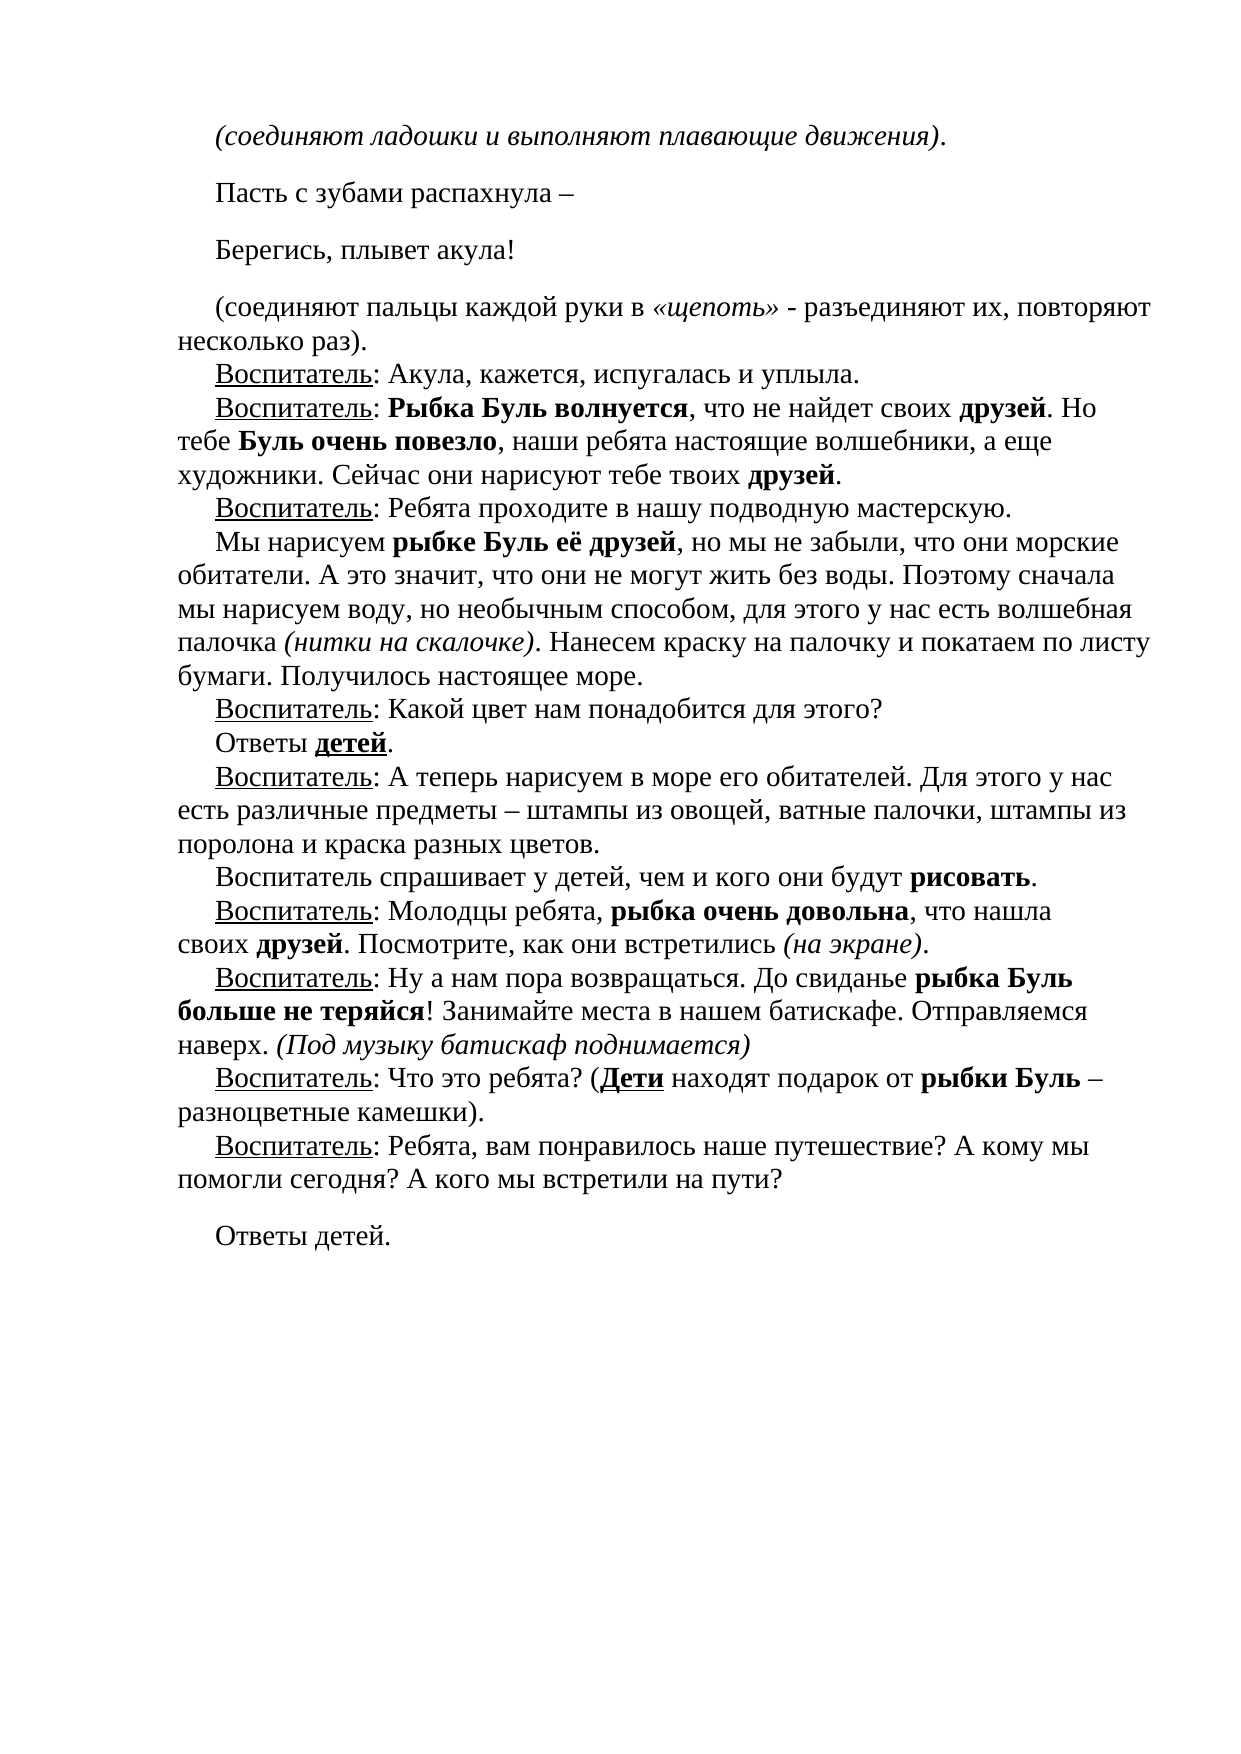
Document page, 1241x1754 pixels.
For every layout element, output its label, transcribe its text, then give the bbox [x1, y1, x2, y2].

text Воспитатель: Ну а нам пора возвращаться. До свиданье рыбка Буль больше не теряйся! Занимайте места в нашем батискафе. Отправляемся наверх. (Под музыку батискаф поднимается) [177, 960, 1152, 1061]
text Воспитатель: Что это ребята? (Дети находят подарок от рыбки Буль – разноцветные камешки). [177, 1061, 1152, 1128]
text (соединяют ладошки и выполняют плавающие движения). [177, 118, 1152, 152]
text Мы нарисуем рыбке Буль её друзей, но мы не забыли, что они морские обитатели. А это значит, что они не могут жить без воды. Поэтому сначала мы нарисуем воду, но необычным способом, для этого у нас есть волшебная палочка (нитки на скалочке). Нанесем краску на палочку и покатаем по листу бумаги. Получилось настоящее море. [177, 524, 1152, 692]
text Ответы детей. [177, 725, 1152, 759]
text Воспитатель спрашивает у детей, чем и кого они будут рисовать. [177, 859, 1152, 893]
text Воспитатель: Акула, кажется, испугалась и уплыла. [177, 356, 1152, 390]
text Воспитатель: Ребята проходите в нашу подводную мастерскую. [177, 490, 1152, 524]
text Ответы детей. [177, 1218, 1152, 1252]
text Берегись, плывет акула! [177, 232, 1152, 266]
text Воспитатель: А теперь нарисуем в море его обитателей. Для этого у нас есть различные предметы – штампы из овощей, ватные палочки, штампы из поролона и краска разных цветов. [177, 759, 1152, 859]
text (соединяют пальцы каждой руки в «щепоть» - разъединяют их, повторяют несколько раз). [177, 289, 1152, 356]
text Воспитатель: Ребята, вам понравилось наше путешествие? А кому мы помогли сегодня? А кого мы встретили на пути? [177, 1128, 1152, 1195]
text Воспитатель: Какой цвет нам понадобится для этого? [177, 692, 1152, 725]
text Пасть с зубами распахнула – [177, 175, 1152, 209]
text Воспитатель: Молодцы ребята, рыбка очень довольна, что нашла своих друзей. Посмотрите, как они встретились (на экране). [177, 893, 1152, 960]
text Воспитатель: Рыбка Буль волнуется, что не найдет своих друзей. Но тебе Буль очень повезло, наши ребята настоящие волшебники, а еще художники. Сейчас они нарисуют тебе твоих друзей. [177, 390, 1152, 490]
